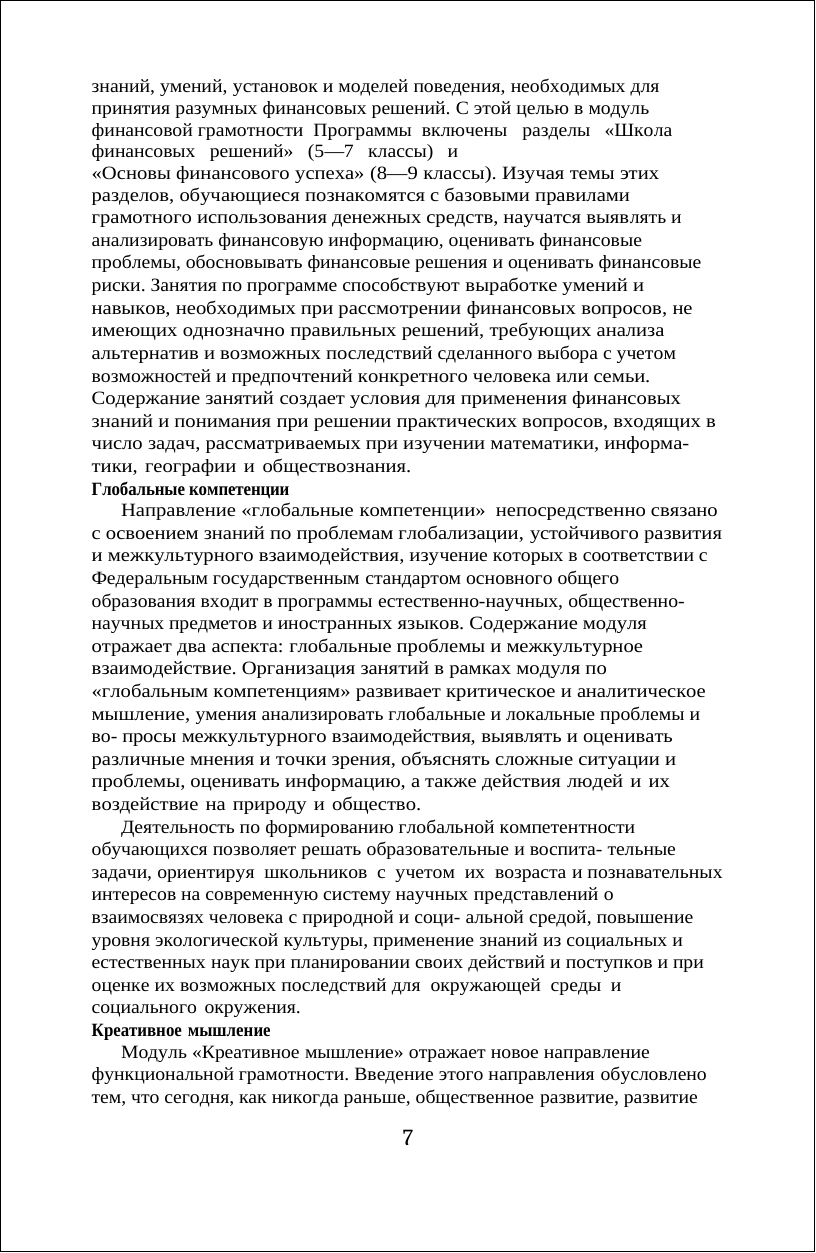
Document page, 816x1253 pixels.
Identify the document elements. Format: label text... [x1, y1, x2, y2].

subtitle Креативное мышление [91, 1019, 741, 1041]
subtitle Глобальные компетенции [91, 477, 741, 499]
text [91, 75, 724, 162]
text Направление «глобальные компетенции» непосредственно связано с освоением знаний по проблемам глобализации, устойчивого развития и межкультурного взаимодействия, изучение которых в соответствии с Федеральным государственным стандартом основного общего образования входит в программы естественно-научных, общественно-научных предметов и иностранных языков. Содержание модуля отражает два аспекта: глобальные проблемы и межкультурное взаимодействие. Организация занятий в рамках модуля по «глобальным компетенциям» развивает критическое и аналитическое мышление, умения анализировать глобальные и локальные проблемы и во- просы межкультурного взаимодействия, выявлять и оценивать различные мнения и точки зрения, объяснять сложные ситуации и проблемы, оценивать информацию, а также действия людей и их воздействие на природу и общество. [91, 499, 724, 814]
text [91, 1041, 724, 1107]
text разделов, обучающиеся познакомятся с базовыми правилами грамотного использования денежных средств, научатся выявлять и анализировать финансовую информацию, оценивать финансовые проблемы, обосновывать финансовые решения и оценивать финансовые риски. Занятия по программе способствуют выработке умений и навыков, необходимых при рассмотрении финансовых вопросов, не имеющих однозначно правильных решений, требующих анализа альтернатив и возможных последствий сделанного выбора с учетом возможностей и предпочтений конкретного человека или семьи. Содержание занятий создает условия для применения финансовых знаний и понимания при решении практических вопросов, входящих в число задач, рассматриваемых при изучении математики, информа- тики, географии и обществознания. [91, 184, 724, 476]
text «Основы финансового успеха» (8—9 классы). Изучая темы этих [91, 162, 741, 184]
text Деятельность по формированию глобальной компетентности обучающихся позволяет решать образовательные и воспита- тельные задачи, ориентируя школьников с учетом их возраста и познавательных интересов на современную систему научных представлений о взаимосвязях человека с природной и соци- альной средой, повышение уровня экологической культуры, применение знаний из социальных и естественных наук при планировании своих действий и поступков и при оценке их возможных последствий для окружающей среды и социального окружения. [91, 816, 724, 1018]
